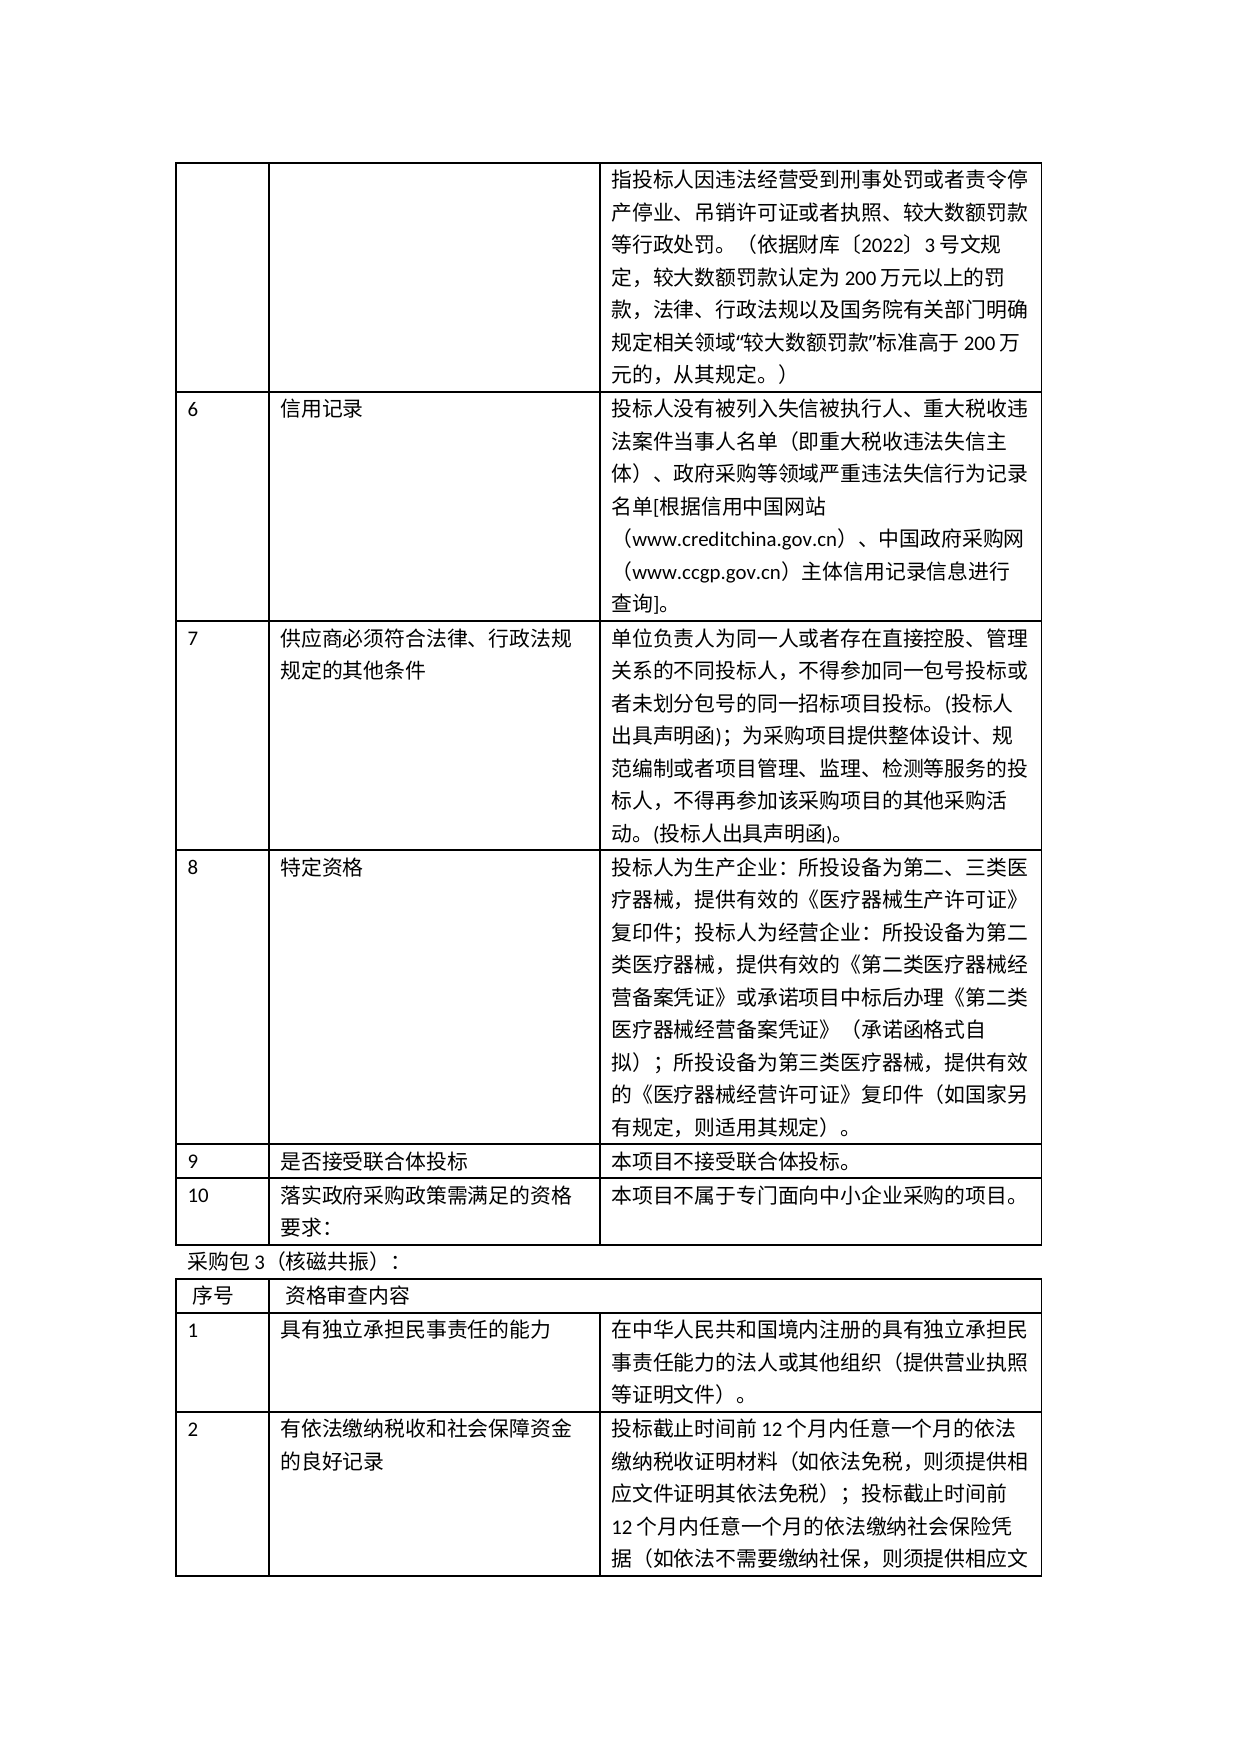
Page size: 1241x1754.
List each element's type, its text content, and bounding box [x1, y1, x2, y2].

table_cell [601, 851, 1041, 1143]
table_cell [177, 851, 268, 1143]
text 采购包3（核磁共振）： [187, 1245, 1053, 1278]
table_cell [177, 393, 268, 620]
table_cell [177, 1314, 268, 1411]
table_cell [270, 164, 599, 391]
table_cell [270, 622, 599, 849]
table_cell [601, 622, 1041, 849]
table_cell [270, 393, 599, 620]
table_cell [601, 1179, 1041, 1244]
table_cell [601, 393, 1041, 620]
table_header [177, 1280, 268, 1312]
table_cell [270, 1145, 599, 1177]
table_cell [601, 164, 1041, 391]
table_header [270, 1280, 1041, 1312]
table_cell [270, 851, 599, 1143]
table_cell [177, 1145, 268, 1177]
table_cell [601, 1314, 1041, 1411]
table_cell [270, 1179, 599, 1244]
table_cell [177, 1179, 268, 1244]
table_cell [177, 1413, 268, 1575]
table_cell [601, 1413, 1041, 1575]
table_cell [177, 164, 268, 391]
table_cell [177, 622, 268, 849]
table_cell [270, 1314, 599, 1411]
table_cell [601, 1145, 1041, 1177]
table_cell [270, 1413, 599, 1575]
